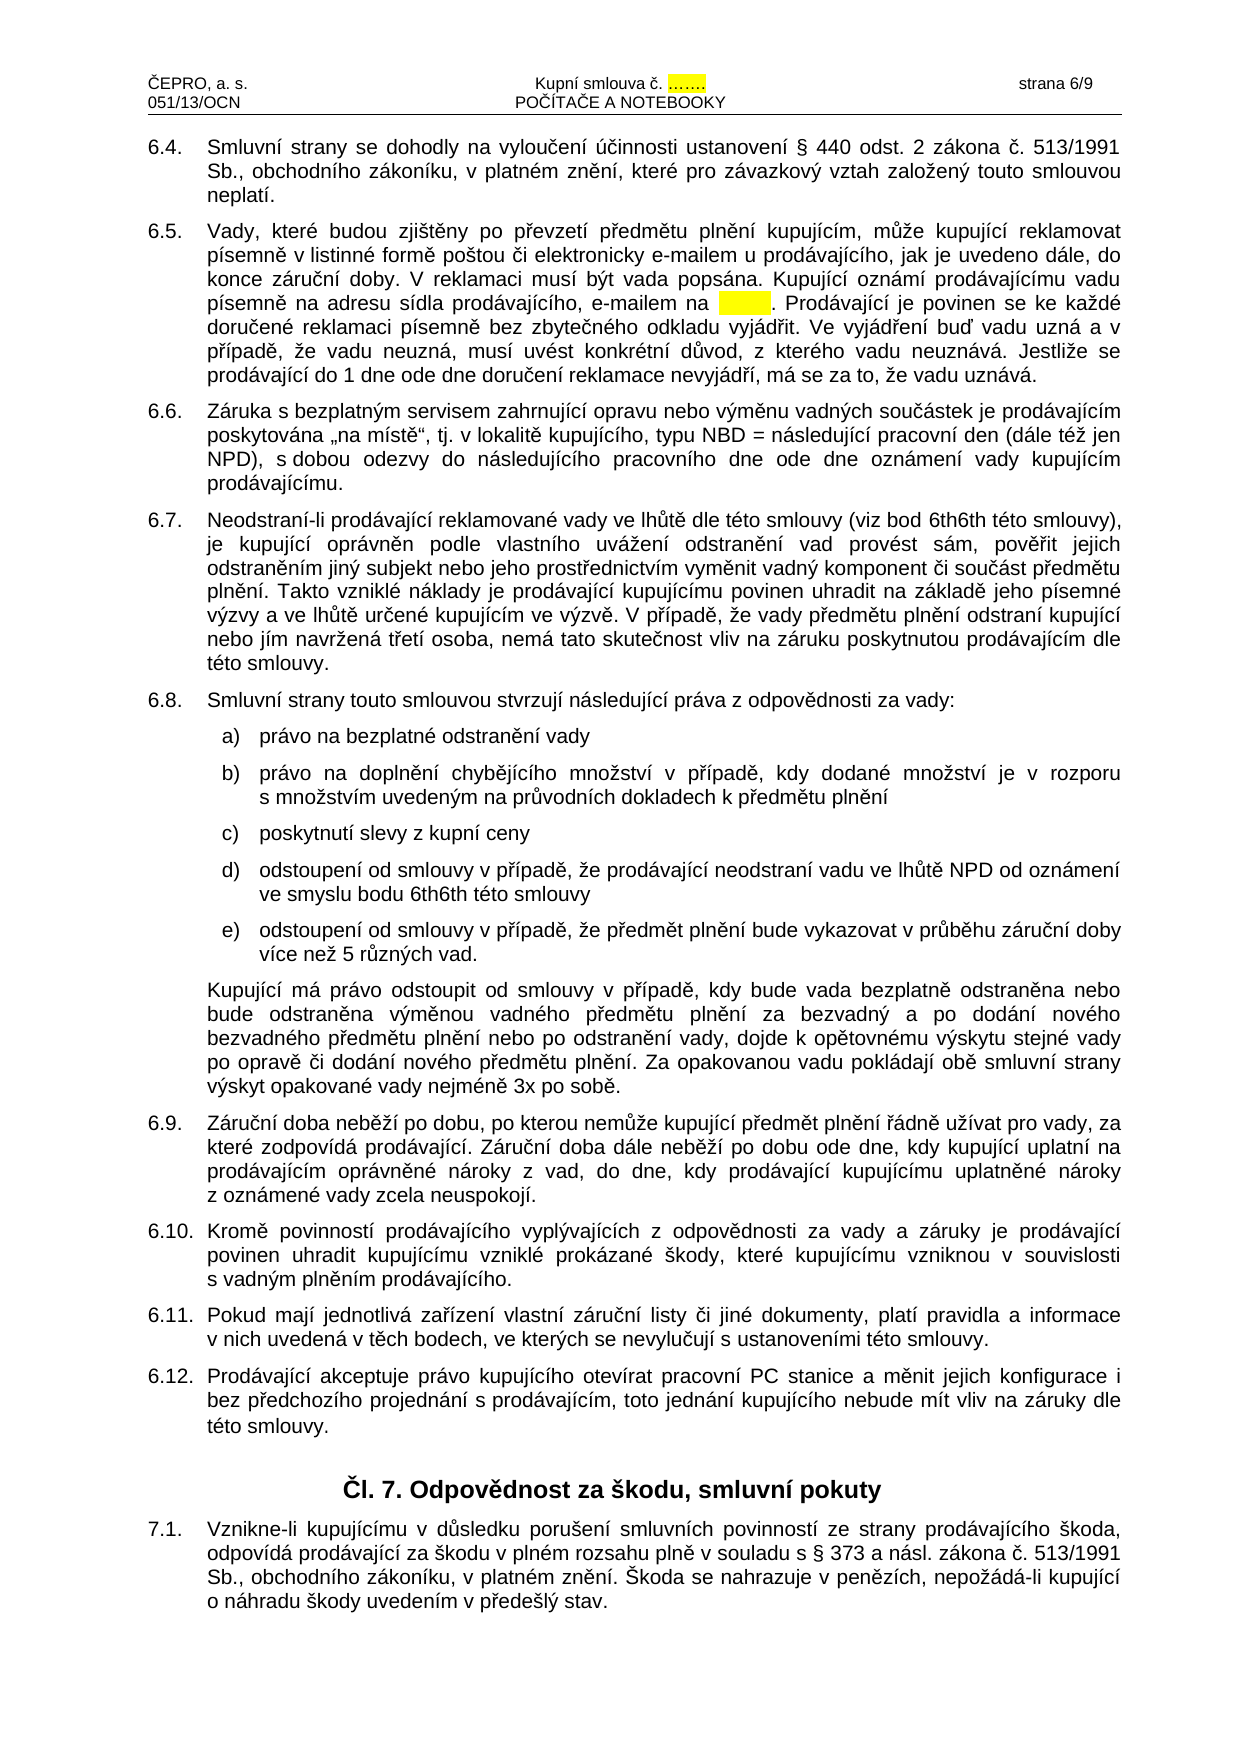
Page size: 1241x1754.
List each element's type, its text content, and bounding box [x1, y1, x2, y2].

text Neodstraní-li prodávající reklamované vady ve lhůtě dle této smlouvy (viz bod 6.6 této smlouvy), je kupující oprávněn podle vlastního uvážení odstranění vad provést sám, pověřit jejich odstraněním jiný subjekt nebo jeho prostřednictvím vyměnit vadný komponent či součást předmětu plnění. Takto vzniklé náklady je prodávající kupujícímu povinen uhradit na základě jeho písemné výzvy a ve lhůtě určené kupujícím ve výzvě. V případě, že vady předmětu plnění odstraní kupující nebo jím navržená třetí osoba, nemá tato skutečnost vliv na záruku poskytnutou prodávajícím dle této smlouvy. [148, 507, 1122, 675]
text Záruční doba neběží po dobu, po kterou nemůže kupující předmět plnění řádně užívat pro vady, za které zodpovídá prodávající. Záruční doba dále neběží po dobu ode dne, kdy kupující uplatní na prodávajícím oprávněné nároky z vad, do dne, kdy prodávající kupujícímu uplatněné nároky z oznámené vady zcela neuspokojí. [148, 1111, 1122, 1206]
text odstoupení od smlouvy v případě, že předmět plnění bude vykazovat v průběhu záruční doby více než 5 různých vad. [222, 918, 1122, 966]
text Smluvní strany touto smlouvou stvrzují následující práva z odpovědnosti za vady: [148, 688, 1122, 712]
text Vznikne-li kupujícímu v důsledku porušení smluvních povinností ze strany prodávajícího škoda, odpovídá prodávající za škodu v plném rozsahu plně v souladu s § 373 a násl. zákona č. 513/1991 Sb., obchodního zákoníku, v platném znění. Škoda se nahrazuje v penězích, nepožádá-li kupující o náhradu škody uvedením v předešlý stav. [148, 1517, 1122, 1612]
text Kupující má právo odstoupit od smlouvy v případě, kdy bude vada bezplatně odstraněna nebo bude odstraněna výměnou vadného předmětu plnění za bezvadný a po dodání nového bezvadného předmětu plnění nebo po odstranění vady, dojde k opětovnému výskytu stejné vady po opravě či dodání nového předmětu plnění. Za opakovanou vadu pokládají obě smluvní strany výskyt opakované vady nejméně 3x po sobě. [207, 978, 1122, 1098]
text Prodávající akceptuje právo kupujícího otevírat pracovní PC stanice a měnit jejich konfigurace i bez předchozího projednání s prodávajícím, toto jednání kupujícího nebude mít vliv na záruky dle této smlouvy. [148, 1364, 1122, 1438]
text Odpovědnost za škodu, smluvní pokuty [102, 1475, 1122, 1504]
text poskytnutí slevy z kupní ceny [222, 821, 1122, 845]
text Vady, které budou zjištěny po převzetí předmětu plnění kupujícím, může kupující reklamovat písemně v listinné formě poštou či elektronicky e-mailem u prodávajícího, jak je uvedeno dále, do konce záruční doby. V reklamaci musí být vada popsána. Kupující oznámí prodávajícímu vadu písemně na adresu sídla prodávajícího, e-mailem na . Prodávající je povinen se ke každé doručené reklamaci písemně bez zbytečného odkladu vyjádřit. Ve vyjádření buď vadu uzná a v případě, že vadu neuzná, musí uvést konkrétní důvod, z kterého vadu neuznává. Jestliže se prodávající do 1 dne ode dne doručení reklamace nevyjádří, má se za to, že vadu uznává. [148, 219, 1122, 387]
text Kromě povinností prodávajícího vyplývajících z odpovědnosti za vady a záruky je prodávající povinen uhradit kupujícímu vzniklé prokázané škody, které kupujícímu vzniknou v souvislosti s vadným plněním prodávajícího. [148, 1219, 1122, 1291]
text Záruka s bezplatným servisem zahrnující opravu nebo výměnu vadných součástek je prodávajícím poskytována „na místě“, tj. v lokalitě kupujícího, typu NBD = následující pracovní den (dále též jen NPD), s dobou odezvy do následujícího pracovního dne ode dne oznámení vady kupujícím prodávajícímu. [148, 399, 1122, 495]
list právo na bezplatné odstranění vady [222, 724, 1122, 748]
text Pokud mají jednotlivá zařízení vlastní záruční listy či jiné dokumenty, platí pravidla a informace v nich uvedená v těch bodech, ve kterých se nevylučují s ustanoveními této smlouvy. [148, 1303, 1122, 1351]
text odstoupení od smlouvy v případě, že prodávající neodstraní vadu ve lhůtě NPD od oznámení ve smyslu bodu 6.6 této smlouvy [222, 857, 1122, 905]
text Smluvní strany se dohodly na vyloučení účinnosti ustanovení § 440 odst. 2 zákona č. 513/1991 Sb., obchodního zákoníku, v platném znění, které pro závazkový vztah založený touto smlouvou neplatí. [148, 134, 1122, 206]
text právo na doplnění chybějícího množství v případě, kdy dodané množství je v rozporu s množstvím uvedeným na průvodních dokladech k předmětu plnění [222, 761, 1122, 808]
